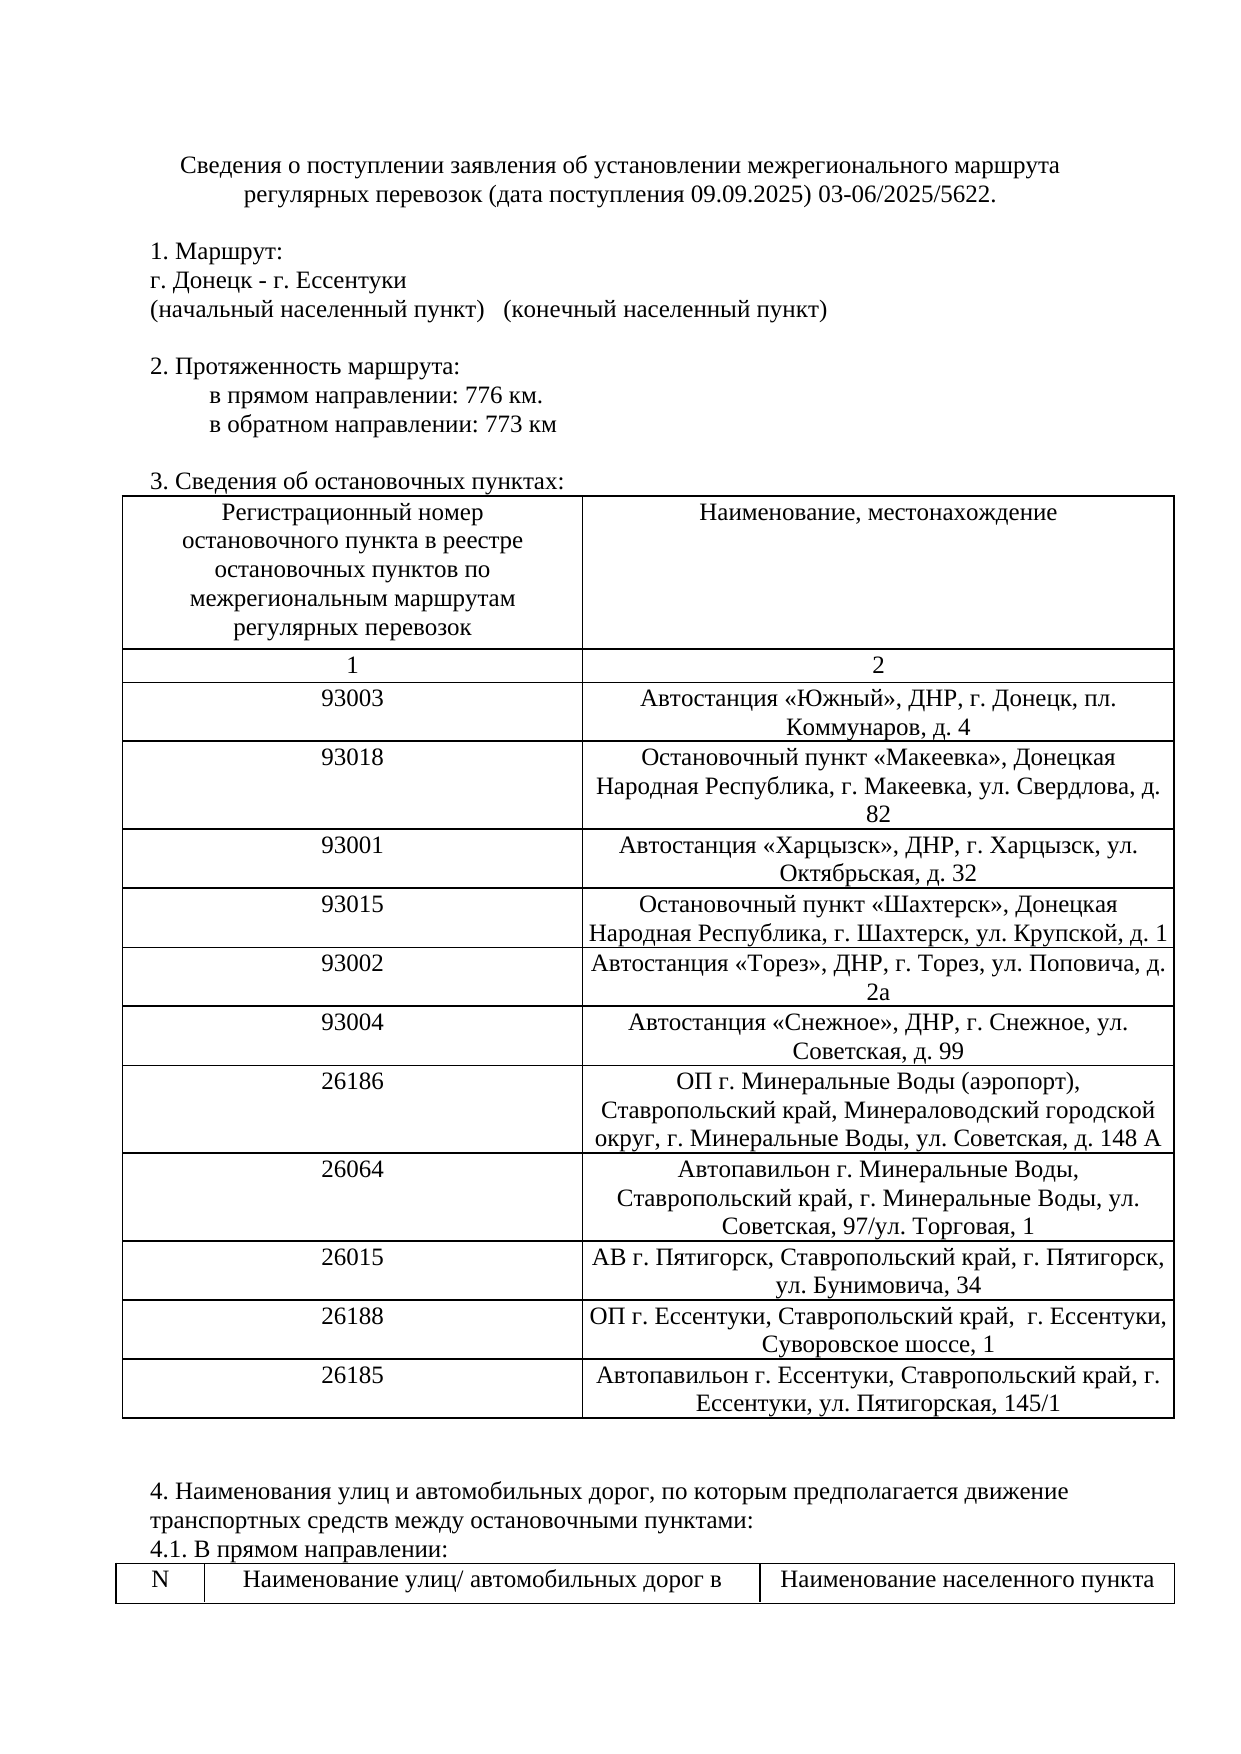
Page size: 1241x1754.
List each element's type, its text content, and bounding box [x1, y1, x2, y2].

table_cell 26188 [123, 1301, 582, 1358]
table_cell 2 [583, 650, 1173, 681]
table_header Наименование, местонахождение [583, 497, 1173, 648]
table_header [761, 1564, 1174, 1602]
table_cell 26015 [123, 1242, 582, 1299]
table_header Регистрационный номер остановочного пункта в реестре остановочных пунктов по межрегиональным маршрутам регулярных перевозок [123, 497, 582, 648]
text г. Донецк - г. Ессентуки [150, 265, 1090, 294]
text в обратном направлении: 773 км [150, 409, 1090, 437]
table_cell 93001 [123, 830, 582, 887]
table_cell 26186 [123, 1066, 582, 1152]
text 1. Маршрут: [150, 236, 1090, 265]
text 3. Сведения об остановочных пунктах: [150, 466, 1090, 495]
table_cell 26064 [123, 1154, 582, 1240]
table_cell Автостанция «Торез», ДНР, г. Торез, ул. Поповича, д. 2а [583, 948, 1173, 1005]
table_cell Автостанция «Южный», ДНР, г. Донецк, пл. Коммунаров, д. 4 [583, 683, 1173, 740]
table_cell Остановочный пункт «Шахтерск», Донецкая Народная Республика, г. Шахтерск, ул. Крупской, д. 1 [583, 889, 1173, 946]
table_cell 93004 [123, 1007, 582, 1064]
text 4. Наименования улиц и автомобильных дорог, по которым предполагается движение транспортных средств между остановочными пунктами: [150, 1476, 1090, 1534]
table_cell Автопавильон г. Ессентуки, Ставропольский край, г. Ессентуки, ул. Пятигорская, 145/1 [583, 1360, 1173, 1417]
table_cell 93003 [123, 683, 582, 740]
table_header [205, 1564, 759, 1602]
table_cell 26185 [123, 1360, 582, 1417]
table_cell 1 [123, 650, 582, 681]
table_cell Остановочный пункт «Макеевка», Донецкая Народная Республика, г. Макеевка, ул. Свердлова, д. 82 [583, 742, 1173, 828]
text (начальный населенный пункт) (конечный населенный пункт) [150, 294, 1090, 322]
text Сведения о поступлении заявления об установлении межрегионального маршрута регулярных перевозок (дата поступления 09.09.2025) 03-06/2025/5622. [150, 150, 1090, 207]
table_cell Автопавильон г. Минеральные Воды, Ставропольский край, г. Минеральные Воды, ул. Советская, 97/ул. Торговая, 1 [583, 1154, 1173, 1240]
text 4.1. В прямом направлении: [150, 1534, 1090, 1563]
table_cell 93018 [123, 742, 582, 828]
table_cell АВ г. Пятигорск, Ставропольский край, г. Пятигорск, ул. Бунимовича, 34 [583, 1242, 1173, 1299]
table_cell 93015 [123, 889, 582, 946]
text в прямом направлении: 776 км. [150, 380, 1090, 409]
table_cell ОП г. Ессентуки, Ставропольский край, г. Ессентуки, Суворовское шоссе, 1 [583, 1301, 1173, 1358]
table_cell Автостанция «Снежное», ДНР, г. Снежное, ул. Советская, д. 99 [583, 1007, 1173, 1064]
text 2. Протяженность маршрута: [150, 351, 1090, 380]
table_cell ОП г. Минеральные Воды (аэропорт), Ставропольский край, Минераловодский городской округ, г. Минеральные Воды, ул. Советская, д. 148 А [583, 1066, 1173, 1152]
table_header N п/п [117, 1564, 204, 1602]
table_cell Автостанция «Харцызск», ДНР, г. Харцызск, ул. Октябрьская, д. 32 [583, 830, 1173, 887]
table_cell 93002 [123, 948, 582, 1005]
